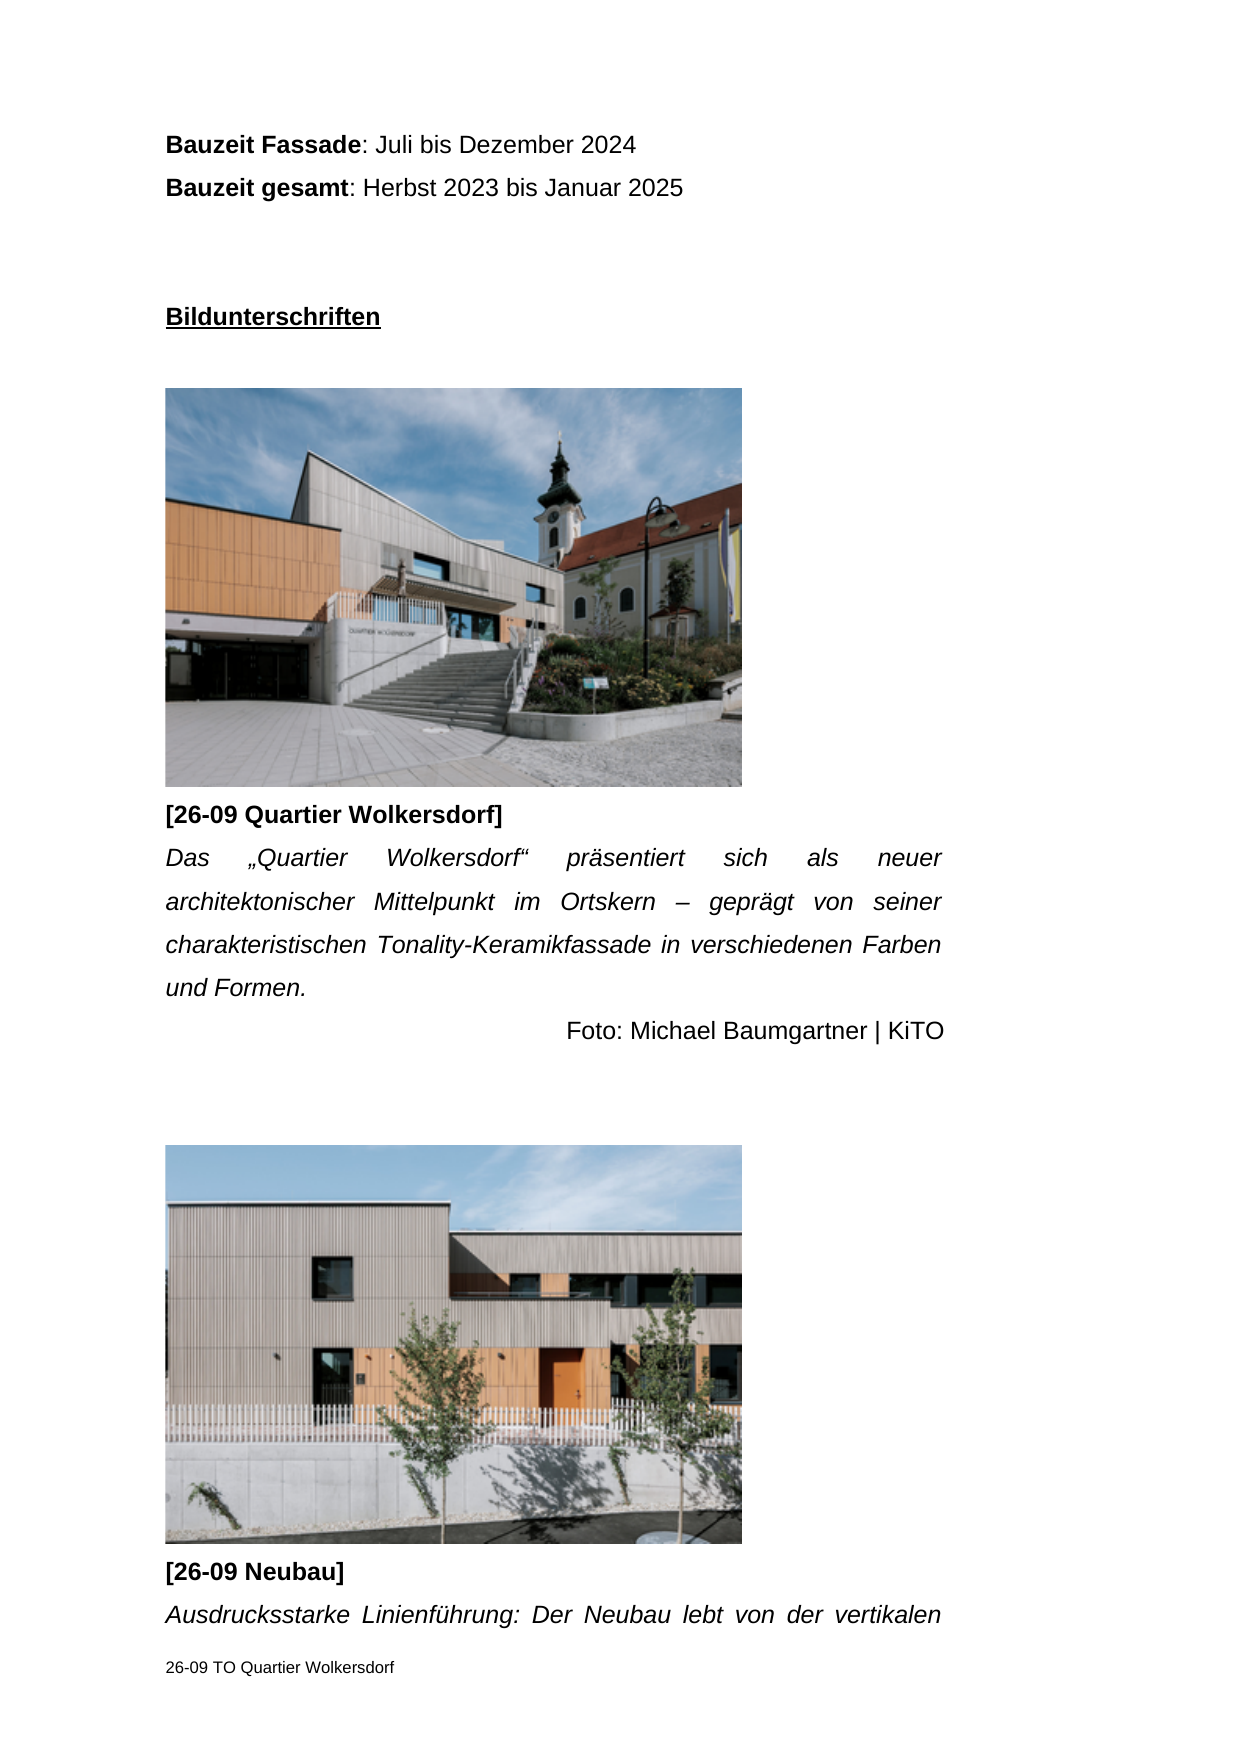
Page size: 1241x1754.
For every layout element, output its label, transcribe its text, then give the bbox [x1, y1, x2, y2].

text [26-09 Quartier Wolkersdorf] [165, 800, 945, 829]
text Bauzeit Fassade: Juli bis Dezember 2024 Bauzeit gesamt: Herbst 2023 bis Januar 2025 [165, 130, 945, 202]
picture [165, 1145, 742, 1544]
picture [165, 388, 742, 787]
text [165, 1600, 945, 1629]
text Foto: Michael Baumgartner | KiTO [165, 1016, 945, 1044]
text Bildunterschriften [165, 302, 945, 331]
text [26-09 Neubau] [165, 1557, 945, 1586]
text Das „Quartier Wolkersdorf“ präsentiert sich als neuer architektonischer Mittelpunkt im Ortskern – geprägt von seiner charakteristischen Tonality-Keramikfassade in verschiedenen Farben und Formen. [165, 843, 945, 1001]
